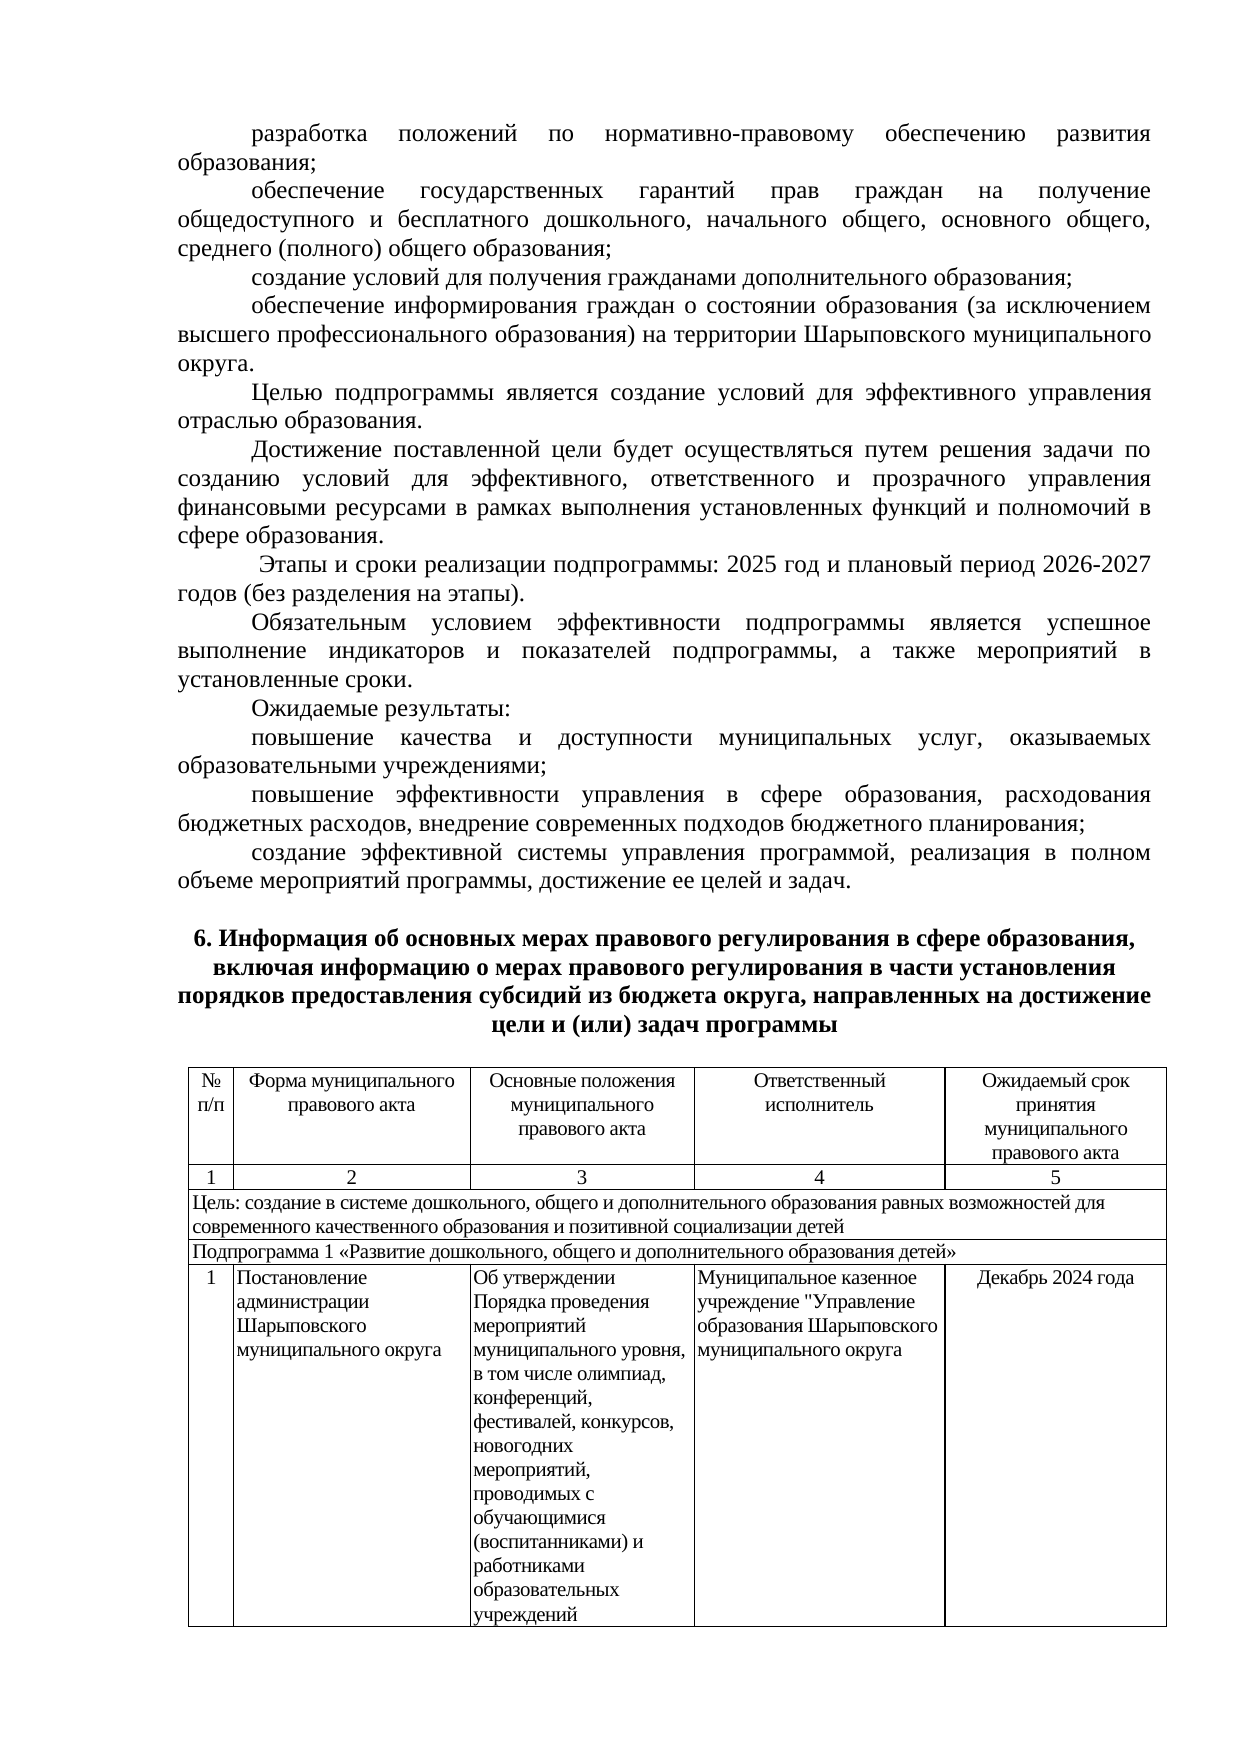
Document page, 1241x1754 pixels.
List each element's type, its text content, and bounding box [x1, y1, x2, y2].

table_cell Цель: создание в системе дошкольного, общего и дополнительного образования равных возможностей для современного качественного образования и позитивной социализации детей [189, 1190, 1166, 1238]
text 6. Информация об основных мерах правового регулирования в сфере образования, включая информацию о мерах правового регулирования в части установления порядков предоставления субсидий из бюджета округа, направленных на достижение цели и (или) задач программы [177, 923, 1152, 1038]
table_cell 4 [695, 1165, 944, 1189]
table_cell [695, 1265, 944, 1626]
text Обязательным условием эффективности подпрограммы является успешное выполнение индикаторов и показателей подпрограммы, а также мероприятий в установленные сроки. [177, 607, 1152, 693]
table_header Ответственный исполнитель [695, 1068, 944, 1164]
table_cell 1 [189, 1165, 233, 1189]
text Достижение поставленной цели будет осуществляться путем решения задачи по созданию условий для эффективного, ответственного и прозрачного управления финансовыми ресурсами в рамках выполнения установленных функций и полномочий в сфере образования. [177, 434, 1152, 549]
text обеспечение информирования граждан о состоянии образования (за исключением высшего профессионального образования) на территории Шарыповского муниципального округа. [177, 291, 1152, 377]
table_cell Декабрь 2024 года [946, 1265, 1166, 1626]
text повышение эффективности управления в сфере образования, расходования бюджетных расходов, внедрение современных подходов бюджетного планирования; [177, 779, 1152, 837]
table_cell 2 [234, 1165, 470, 1189]
text обеспечение государственных гарантий прав граждан на получение общедоступного и бесплатного дошкольного, начального общего, основного общего, среднего (полного) общего образования; [177, 176, 1152, 262]
text создание условий для получения гражданами дополнительного образования; [177, 262, 1152, 291]
text Этапы и сроки реализации подпрограммы: 2025 год и плановый период 2026-2027 годов (без разделения на этапы). [177, 549, 1152, 607]
text разработка положений по нормативно-правовому обеспечению развития образования; [177, 118, 1152, 176]
table_cell 3 [471, 1165, 694, 1189]
table_cell Подпрограмма 1 «Развитие дошкольного, общего и дополнительного образования детей» [189, 1240, 1166, 1263]
table_cell 1 [189, 1265, 233, 1626]
text Целью подпрограммы является создание условий для эффективного управления отраслью образования. [177, 377, 1152, 434]
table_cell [471, 1265, 694, 1626]
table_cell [234, 1265, 470, 1626]
table_cell 5 [946, 1165, 1166, 1189]
text повышение качества и доступности муниципальных услуг, оказываемых образовательными учреждениями; [177, 722, 1152, 779]
text Ожидаемые результаты: [177, 693, 1152, 722]
text создание эффективной системы управления программой, реализация в полном объеме мероприятий программы, достижение ее целей и задач. [177, 837, 1152, 894]
table_header Ожидаемый срок принятия муниципального правового акта [946, 1068, 1166, 1164]
table_header Основные положения муниципального правового акта [471, 1068, 694, 1164]
table_header Форма муниципального правового акта [234, 1068, 470, 1164]
table_header № п/п [189, 1068, 233, 1164]
